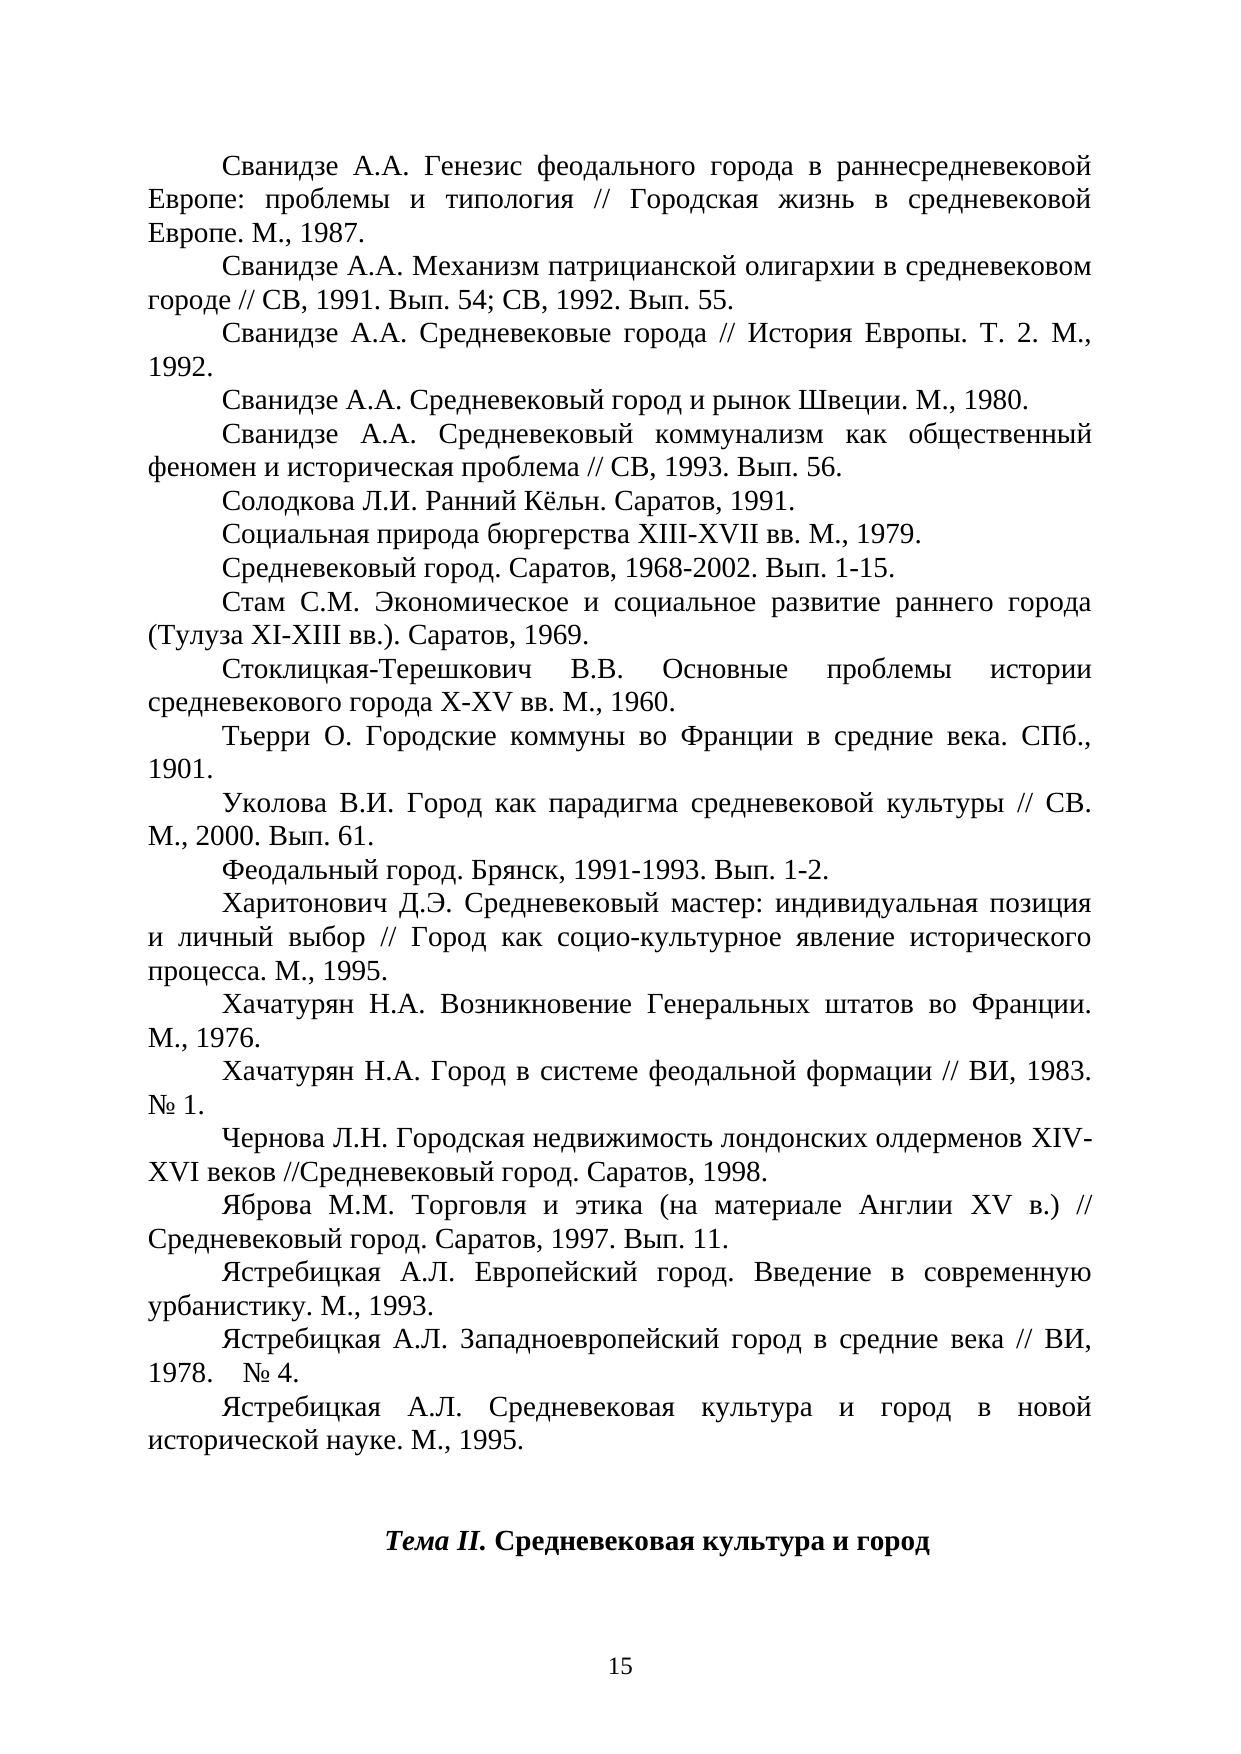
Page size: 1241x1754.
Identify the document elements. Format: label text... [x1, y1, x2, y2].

text Сванидзе А.А. Средневековый город и рынок Швеции. М., 1980. [148, 382, 1092, 416]
text Феодальный город. Брянск, 1991-1993. Вып. 1-2. [148, 852, 1092, 886]
text Хачатурян Н.А. Возникновение Генеральных штатов во Франции. М., 1976. [148, 986, 1092, 1053]
text Ястребицкая А.Л. Западноевропейский город в средние века // ВИ, 1978. № 4. [148, 1322, 1092, 1389]
text Стоклицкая-Терешкович В.В. Основные проблемы истории средневекового города X-XV вв. М., 1960. [148, 651, 1092, 718]
text Ястребицкая А.Л. Средневековая культура и город в новой исторической науке. М., 1995. [148, 1389, 1092, 1456]
text Сванидзе А.А. Механизм патрицианской олигархии в средневековом городе // СВ, 1991. Вып. 54; СВ, 1992. Вып. 55. [148, 248, 1092, 315]
text Социальная природа бюргерства XIII-XVII вв. М., 1979. [148, 517, 1092, 550]
text Сванидзе А.А. Средневековые города // История Европы. Т. 2. М., 1992. [148, 315, 1092, 382]
text Сванидзе А.А. Генезис феодального города в раннесредневековой Европе: проблемы и типология // Городская жизнь в средневековой Европе. М., 1987. [148, 148, 1092, 248]
text Стам С.М. Экономическое и социальное развитие раннего города (Тулуза XI-XIII вв.). Саратов, 1969. [148, 584, 1092, 651]
text Средневековый город. Саратов, 1968-2002. Вып. 1-15. [148, 550, 1092, 584]
text Уколова В.И. Город как парадигма средневековой культуры // СВ. М., 2000. Вып. 61. [148, 785, 1092, 852]
text Ястребицкая А.Л. Европейский город. Введение в современную урбанистику. М., 1993. [148, 1254, 1092, 1322]
text Тема II. Средневековая культура и город [148, 1523, 1092, 1556]
text Харитонович Д.Э. Средневековый мастер: индивидуальная позиция и личный выбор // Город как социо-культурное явление исторического процесса. М., 1995. [148, 886, 1092, 986]
text Солодкова Л.И. Ранний Кёльн. Саратов, 1991. [148, 483, 1092, 517]
text Хачатурян Н.А. Город в системе феодальной формации // ВИ, 1983. № 1. [148, 1053, 1092, 1120]
text Яброва М.М. Торговля и этика (на материале Англии XV в.) // Средневековый город. Саратов, 1997. Вып. 11. [148, 1187, 1092, 1254]
text Тьерри О. Городские коммуны во Франции в средние века. СПб., 1901. [148, 718, 1092, 785]
text Сванидзе А.А. Средневековый коммунализм как общественный феномен и историческая проблема // СВ, 1993. Вып. 56. [148, 416, 1092, 483]
text Чернова Л.Н. Городская недвижимость лондонских олдерменов XIV-XVI веков //Средневековый город. Саратов, 1998. [148, 1120, 1092, 1187]
